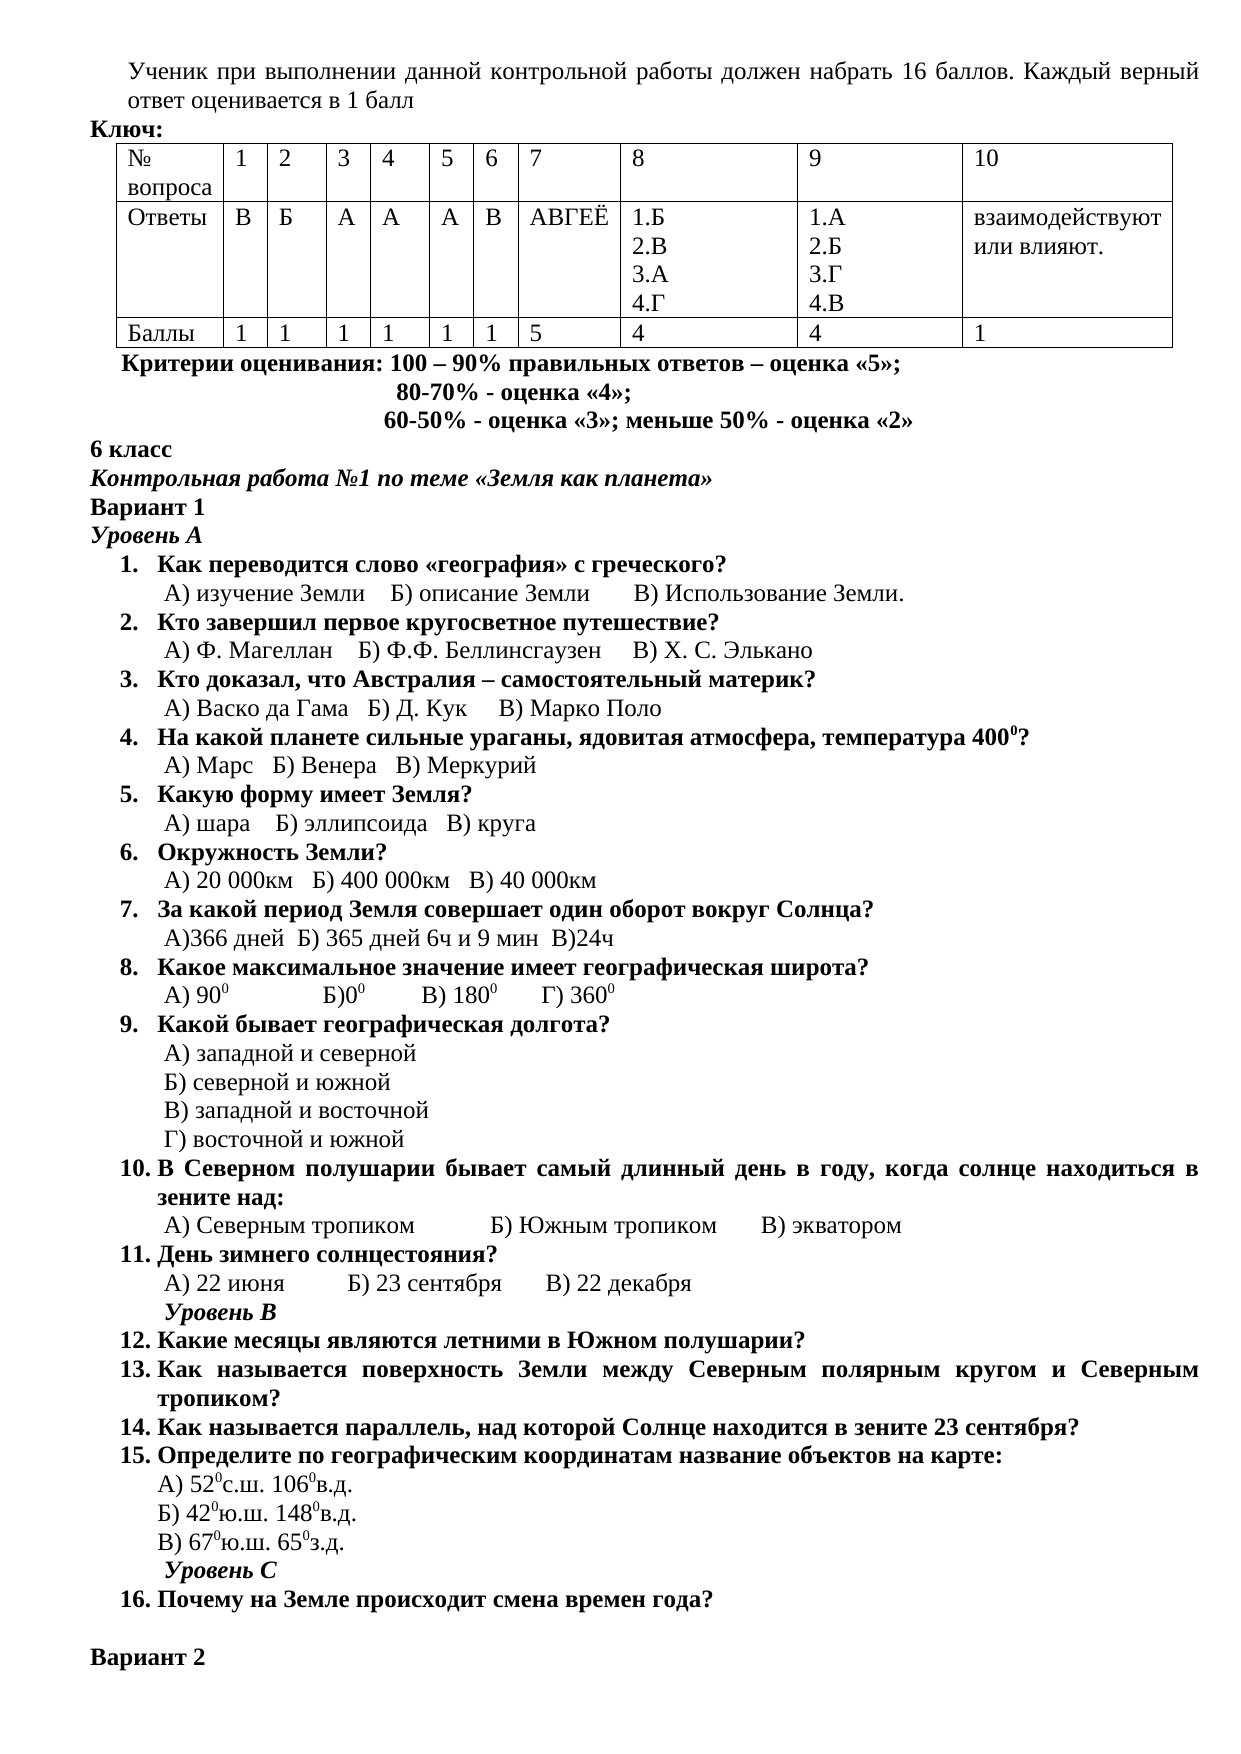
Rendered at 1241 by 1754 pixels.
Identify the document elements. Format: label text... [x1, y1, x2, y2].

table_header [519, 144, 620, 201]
list Кто доказал, что Австралия – самостоятельный материк? [119, 664, 1200, 693]
text Вариант 2 [90, 1642, 1200, 1670]
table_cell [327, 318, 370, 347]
list Окружность Земли? [119, 837, 1200, 865]
list Определите по географическим координатам название объектов на карте: [119, 1440, 1200, 1469]
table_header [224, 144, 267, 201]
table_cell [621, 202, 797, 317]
list Почему на Земле происходит смена времен года? [119, 1584, 1200, 1613]
list А) Васко да Гама Б) Д. Кук В) Марко Поло [164, 693, 1200, 722]
list Как переводится слово «география» с греческого? [119, 549, 1200, 578]
list В) западной и восточной [164, 1095, 1200, 1124]
list А) 20 000км Б) 400 000км В) 40 000км [164, 865, 1200, 894]
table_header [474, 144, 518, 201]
list День зимнего солнцестояния? [119, 1239, 1200, 1268]
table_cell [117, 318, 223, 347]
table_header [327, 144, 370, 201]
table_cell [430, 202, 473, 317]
list Уровень С [164, 1555, 1200, 1584]
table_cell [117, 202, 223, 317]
list Уровень В [164, 1297, 1200, 1325]
list А) Северным тропиком Б) Южным тропиком В) экватором [164, 1210, 1200, 1239]
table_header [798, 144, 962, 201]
text Контрольная работа №1 по теме «Земля как планета» [90, 463, 1200, 492]
list В) 670ю.ш. 650з.д. [157, 1527, 1200, 1555]
list Б) северной и южной [164, 1067, 1200, 1095]
list А) изучение Земли Б) описание Земли В) Использование Земли. [164, 578, 1200, 607]
list А)366 дней Б) 365 дней 6ч и 9 мин В)24ч [164, 923, 1200, 952]
list В Северном полушарии бывает самый длинный день в году, когда солнце находиться в зените над: [119, 1153, 1200, 1210]
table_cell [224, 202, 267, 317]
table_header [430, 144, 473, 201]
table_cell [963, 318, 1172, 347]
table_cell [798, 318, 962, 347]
list А) 520с.ш. 1060в.д. [157, 1469, 1200, 1498]
list Какую форму имеет Земля? [119, 779, 1200, 808]
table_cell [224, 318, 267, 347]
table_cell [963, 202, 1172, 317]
text Критерии оценивания: 100 – 90% правильных ответов – оценка «5»; [90, 348, 1200, 377]
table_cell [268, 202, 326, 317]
list А) 22 июня Б) 23 сентября В) 22 декабря [164, 1268, 1200, 1297]
list Как называется параллель, над которой Солнце находится в зените 23 сентября? [119, 1412, 1200, 1440]
list Как называется поверхность Земли между Северным полярным кругом и Северным тропиком? [119, 1354, 1200, 1412]
list А) Ф. Магеллан Б) Ф.Ф. Беллинсгаузен В) Х. С. Элькано [164, 635, 1200, 664]
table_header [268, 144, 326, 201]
table_header № вопроса [117, 144, 223, 201]
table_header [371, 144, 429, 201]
list А) Марс Б) Венера В) Меркурий [164, 750, 1200, 779]
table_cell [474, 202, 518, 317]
list А) 900 Б)00 В) 1800 Г) 3600 [164, 980, 1200, 1009]
text Ключ: [90, 114, 1200, 142]
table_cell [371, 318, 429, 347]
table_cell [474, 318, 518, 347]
text 60-50% - оценка «3»; меньше 50% - оценка «2» [90, 405, 1200, 434]
list Какой бывает географическая долгота? [119, 1009, 1200, 1038]
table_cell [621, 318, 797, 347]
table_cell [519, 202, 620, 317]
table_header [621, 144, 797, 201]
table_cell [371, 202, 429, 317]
text Вариант 1 [90, 492, 1200, 520]
list Какие месяцы являются летними в Южном полушарии? [119, 1325, 1200, 1354]
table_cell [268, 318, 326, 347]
list Кто завершил первое кругосветное путешествие? [119, 607, 1200, 635]
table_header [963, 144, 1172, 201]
list Б) 420ю.ш. 1480в.д. [157, 1498, 1200, 1527]
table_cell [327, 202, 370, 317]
list Какое максимальное значение имеет географическая широта? [119, 952, 1200, 980]
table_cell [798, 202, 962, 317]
list А) шара Б) эллипсоида В) круга [164, 808, 1200, 837]
text 80-70% - оценка «4»; [90, 377, 1200, 405]
list А) западной и северной [164, 1038, 1200, 1067]
text Уровень А [90, 520, 1200, 549]
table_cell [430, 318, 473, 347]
list За какой период Земля совершает один оборот вокруг Солнца? [119, 894, 1200, 923]
text 6 класс [90, 434, 1200, 463]
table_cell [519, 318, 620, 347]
text Ученик при выполнении данной контрольной работы должен набрать 16 баллов. Каждый верный ответ оценивается в 1 балл [127, 56, 1200, 114]
list На какой планете сильные ураганы, ядовитая атмосфера, температура 4000? [119, 722, 1200, 750]
list Г) восточной и южной [164, 1124, 1200, 1153]
